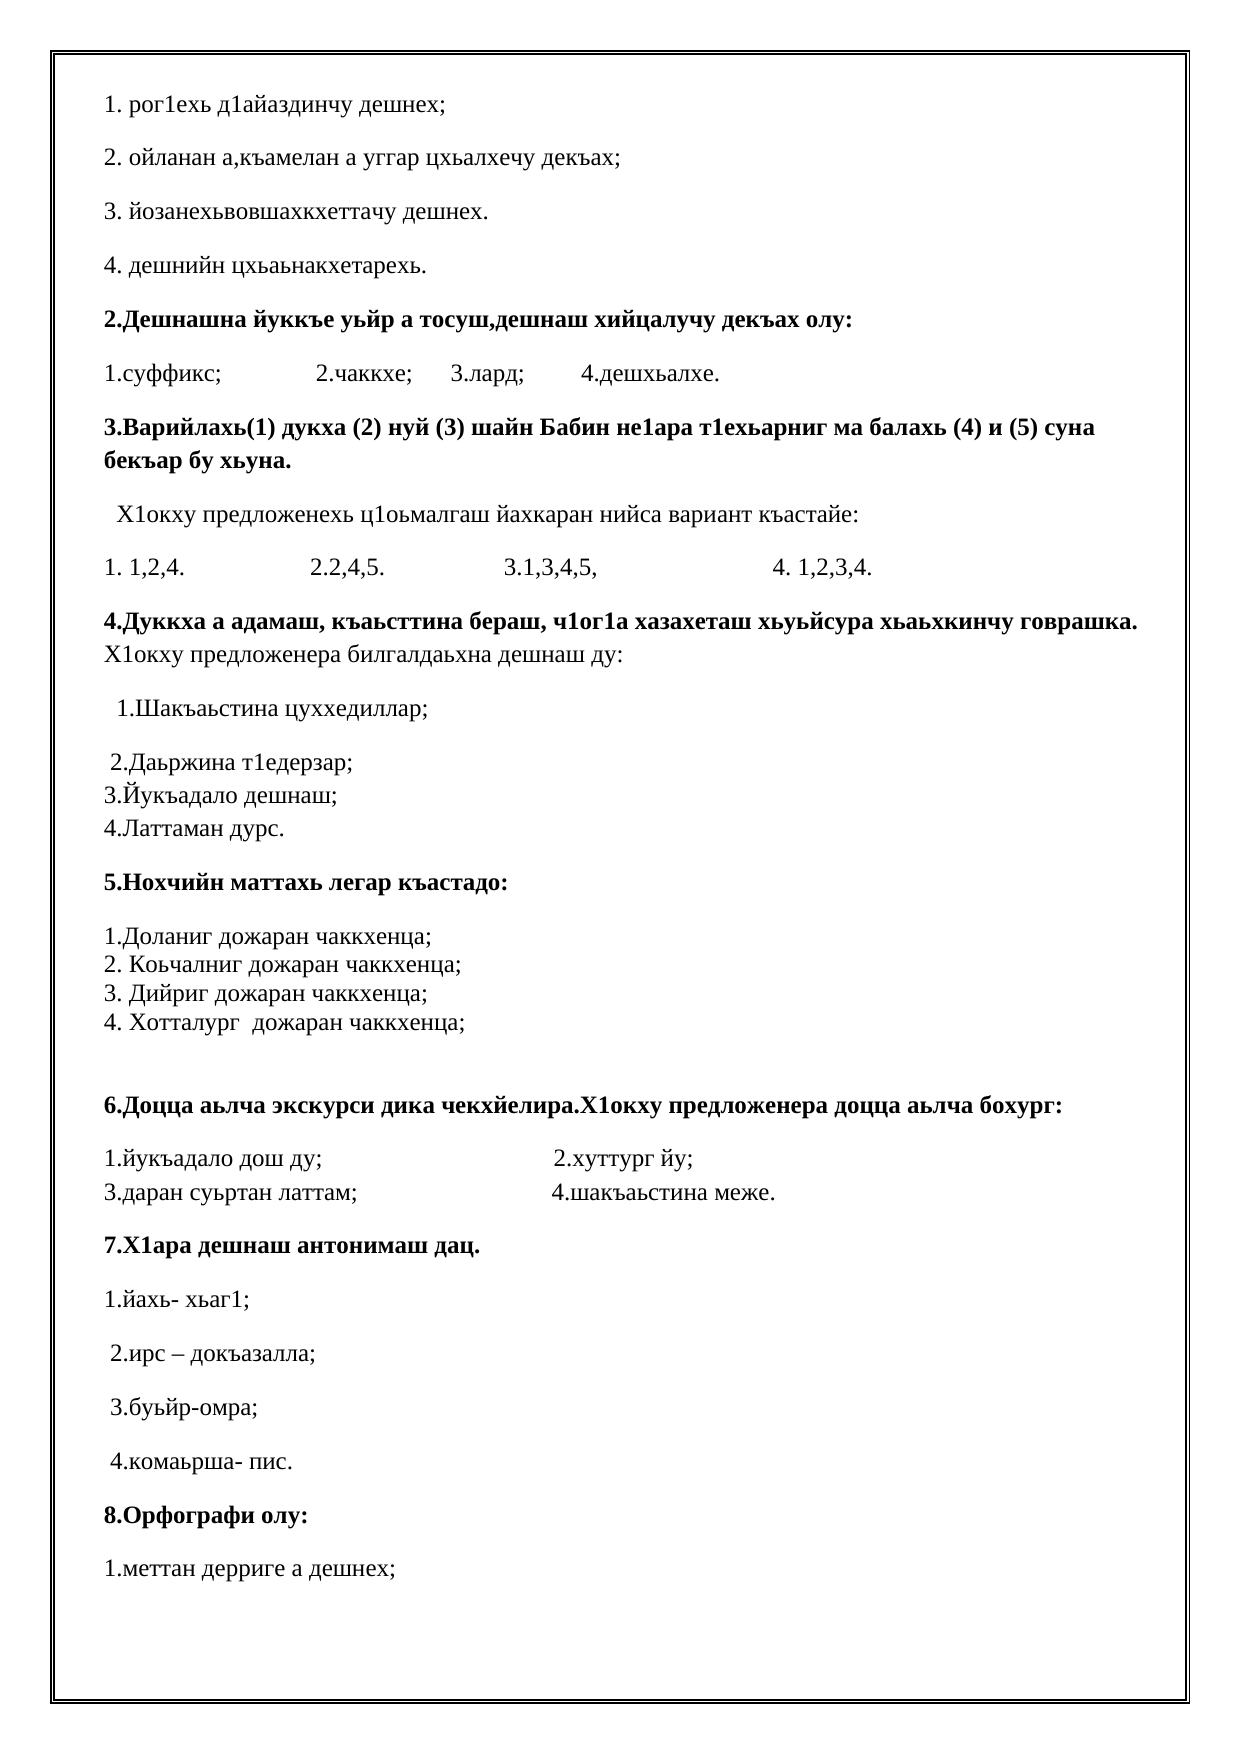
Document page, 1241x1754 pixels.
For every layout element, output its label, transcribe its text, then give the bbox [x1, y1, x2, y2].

text 2. Коьчалниг дожаран чаккхенца; [103, 949, 1152, 978]
text 4.комаьрша- пис. [103, 1446, 1152, 1474]
text 4.Дуккха а адамаш, къаьсттина бераш, ч1ог1а хазахеташ хьуьйсура хьаьхкинчу говрашка. Х1окху предложенера билгалдаьхна дешнаш ду: [103, 606, 1152, 668]
text 3. йозанехьвовшахкхеттачу дешнех. [103, 196, 1152, 225]
text 1. рог1ехь д1айаздинчу дешнех; [103, 89, 1152, 117]
text 5.Нохчийн маттахь легар къастадо: [103, 867, 1152, 896]
text 8.Орфографи олу: [103, 1500, 1152, 1528]
text 7.Х1ара дешнаш антонимаш дац. [103, 1230, 1152, 1259]
text 1. 1,2,4. 2.2,4,5. 3.1,3,4,5, 4. 1,2,3,4. [103, 552, 1152, 581]
text 4. Хотталург дожаран чаккхенца; [103, 1007, 1152, 1036]
text Х1окху предложенехь ц1оьмалгаш йахкаран нийса вариант къастайе: [103, 499, 1152, 527]
text 1.йахь- хьаг1; [103, 1284, 1152, 1313]
text 1.Шакъаьстина цуххедиллар; [103, 693, 1152, 722]
text 3.буьйр-омра; [103, 1392, 1152, 1421]
text 4. дешнийн цхьаьнакхетарехь. [103, 250, 1152, 279]
text 3. Дийриг дожаран чаккхенца; [103, 978, 1152, 1007]
text 2.ирс – докъазалла; [103, 1338, 1152, 1367]
text 2.Дешнашна йуккъе уьйр а тосуш,дешнаш хийцалучу декъах олу: [103, 304, 1152, 333]
text 1.Доланиг дожаран чаккхенца; [103, 921, 1152, 949]
text 2.Даьржина т1едерзар; 3.Йукъадало дешнаш; 4.Латтаман дурс. [103, 747, 1152, 842]
text 1.суффикс; 2.чаккхе; 3.лард; 4.дешхьалхе. [103, 358, 1152, 387]
text 3.Варийлахь(1) дукха (2) нуй (3) шайн Бабин не1ара т1ехьарниг ма балахь (4) и (5) суна бекъар бу хьуна. [103, 412, 1152, 473]
text 2. ойланан а,къамелан а уггар цхьалхечу декъах; [103, 142, 1152, 171]
text 6.Доцца аьлча экскурси дика чекхйелира.Х1окху предложенера доцца аьлча бохург: [103, 1090, 1152, 1118]
text 1.меттан дерриге а дешнех; [103, 1553, 1152, 1582]
text 1.йукъадало дош ду; 2.хуттург йу; 3.даран суьртан латтам; 4.шакъаьстина меже. [103, 1143, 1152, 1205]
